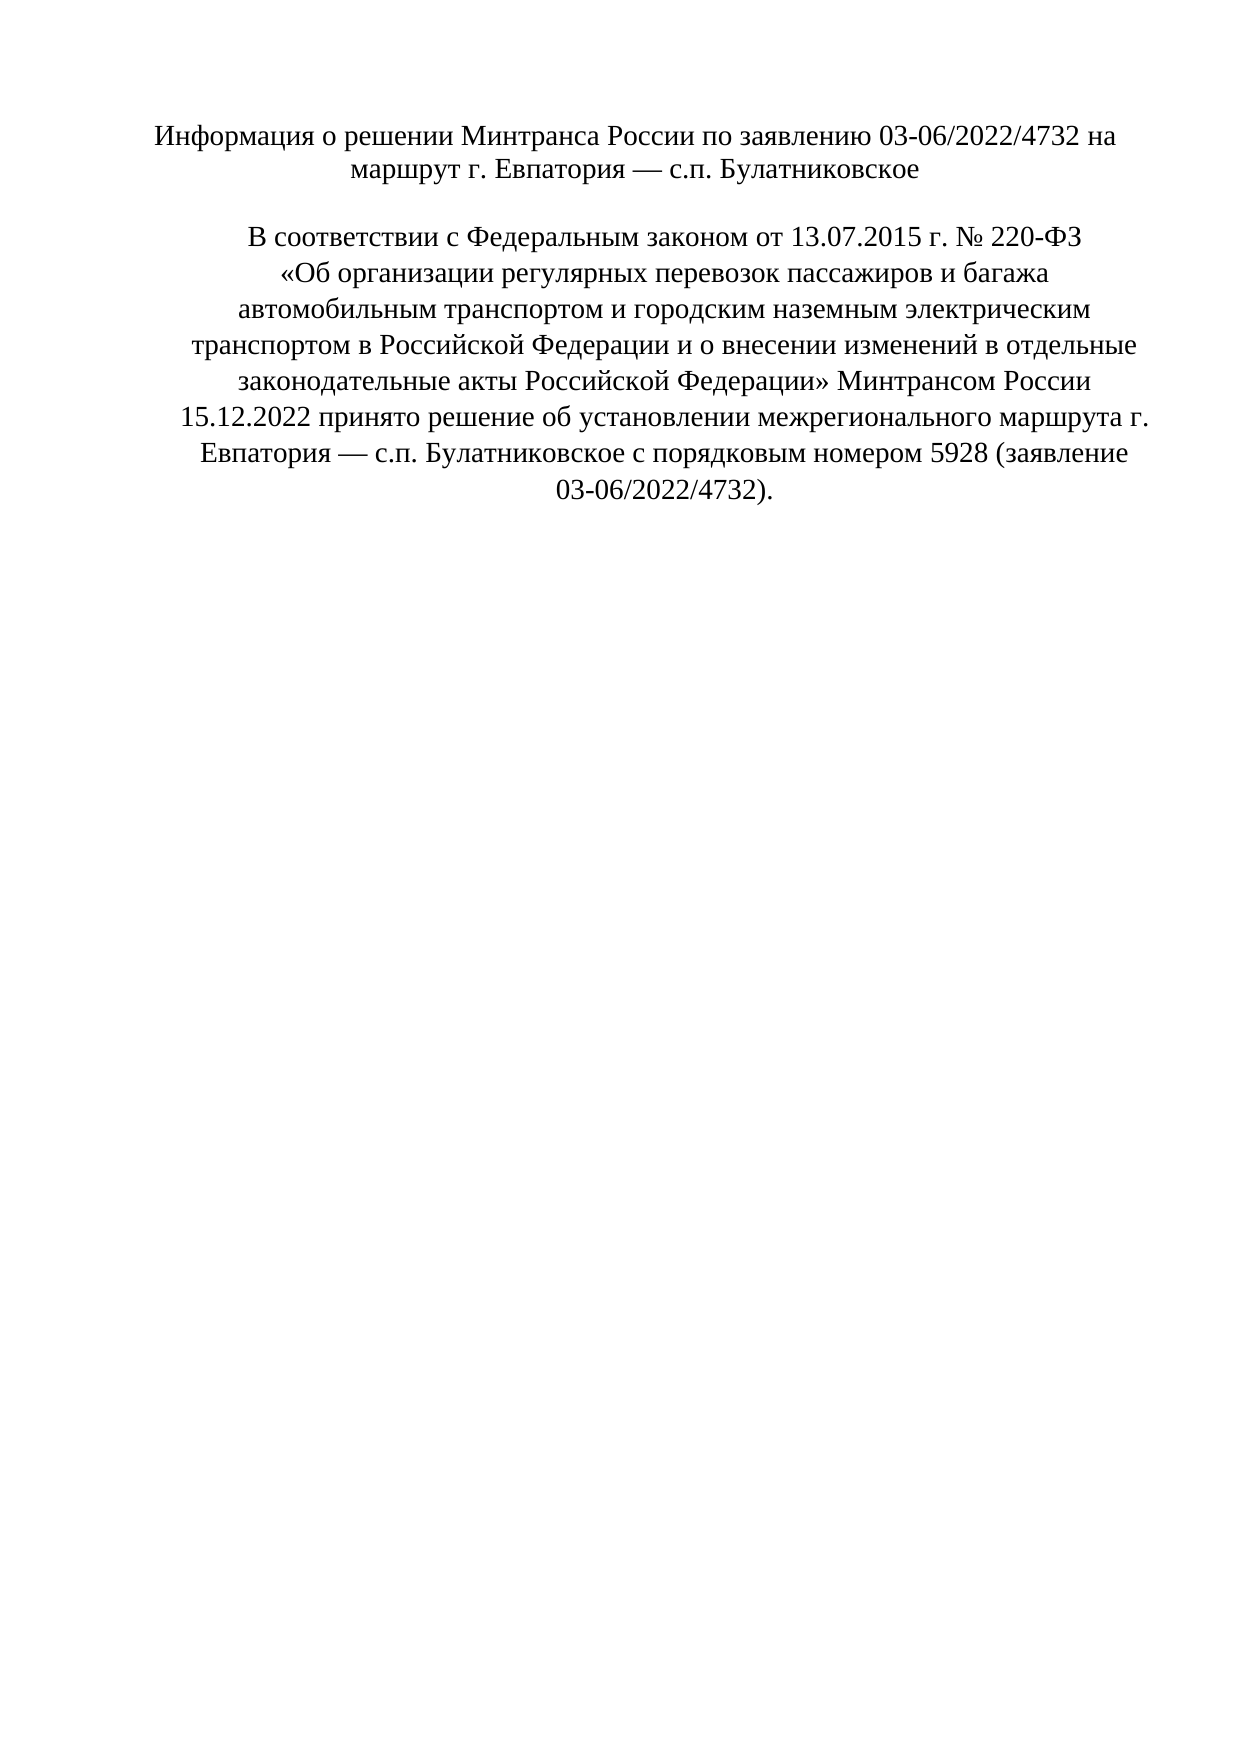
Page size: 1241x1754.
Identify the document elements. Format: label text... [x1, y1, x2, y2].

text Информация о решении Минтранса России по заявлению 03-06/2022/4732 на маршрут г. Евпатория — с.п. Булатниковское [118, 118, 1152, 185]
text В соответствии с Федеральным законом от 13.07.2015 г. № 220-ФЗ «Об организации регулярных перевозок пассажиров и багажа автомобильным транспортом и городским наземным электрическим транспортом в Российской Федерации и о внесении изменений в отдельные законодательные акты Российской Федерации» Минтрансом России 15.12.2022 принято решение об установлении межрегионального маршрута г. Евпатория — с.п. Булатниковское с порядковым номером 5928 (заявление 03-06/2022/4732). [177, 219, 1152, 505]
